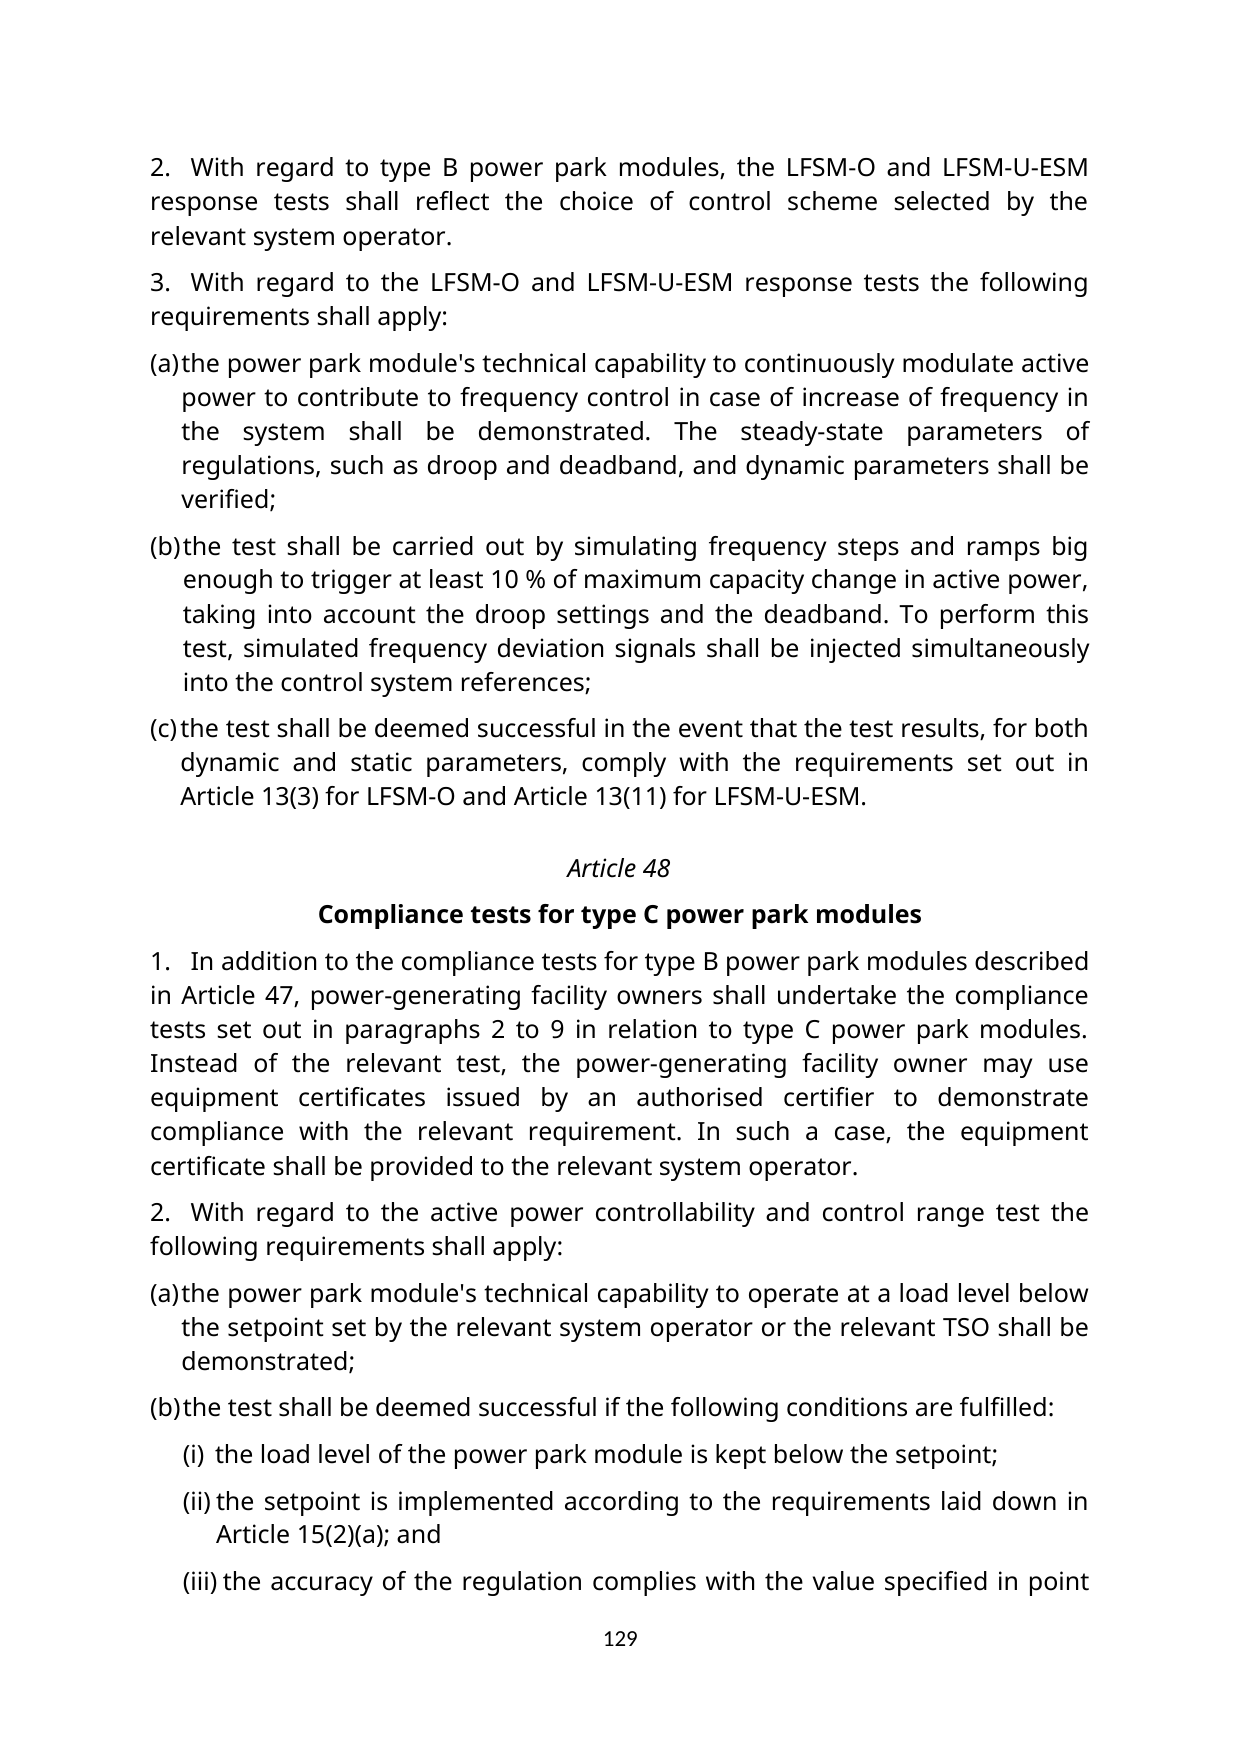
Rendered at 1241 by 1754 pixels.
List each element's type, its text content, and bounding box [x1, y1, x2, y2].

table_header the test shall be deemed successful in the event that the test results, for both dynamic and static parameters, comply with the requirements set out in Article 13(3) for LFSM-O and Article 13(11) for LFSM-U-ESM. [180, 699, 1090, 813]
table_header (c) [150, 699, 180, 813]
table_header the test shall be carried out by simulating frequency steps and ramps big enough to trigger at least 10 % of maximum capacity change in active power, taking into account the droop settings and the deadband. To perform this test, simulated frequency deviation signals shall be injected simultaneously into the control system references; [183, 516, 1090, 698]
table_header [183, 1378, 1090, 1598]
table_header (a) [150, 1263, 181, 1377]
text 2. With regard to type B power park modules, the LFSM-O and LFSM-U-ESM response tests shall reflect the choice of control scheme selected by the relevant system operator. [150, 150, 1090, 252]
subtitle Article 48 [150, 851, 1090, 885]
text 3. With regard to the LFSM-O and LFSM-U-ESM response tests the following requirements shall apply: [150, 265, 1090, 333]
text 2. With regard to the active power controllability and control range test the following requirements shall apply: [150, 1195, 1090, 1263]
text Compliance tests for type C power park modules [150, 897, 1090, 931]
text 1. In addition to the compliance tests for type B power park modules described in Article 47, power-generating facility owners shall undertake the compliance tests set out in paragraphs 2 to 9 in relation to type C power park modules. Instead of the relevant test, the power-generating facility owner may use equipment certificates issued by an authorised certifier to demonstrate compliance with the relevant requirement. In such a case, the equipment certificate shall be provided to the relevant system operator. [150, 944, 1090, 1182]
table_header (b) [150, 516, 183, 698]
table_header (a) [150, 333, 181, 516]
table_header the power park module's technical capability to continuously modulate active power to contribute to frequency control in case of increase of frequency in the system shall be demonstrated. The steady-state parameters of regulations, such as droop and deadband, and dynamic parameters shall be verified; [181, 333, 1090, 516]
table_header the power park module's technical capability to operate at a load level below the setpoint set by the relevant system operator or the relevant TSO shall be demonstrated; [181, 1263, 1090, 1377]
table_header (b) [150, 1378, 183, 1598]
